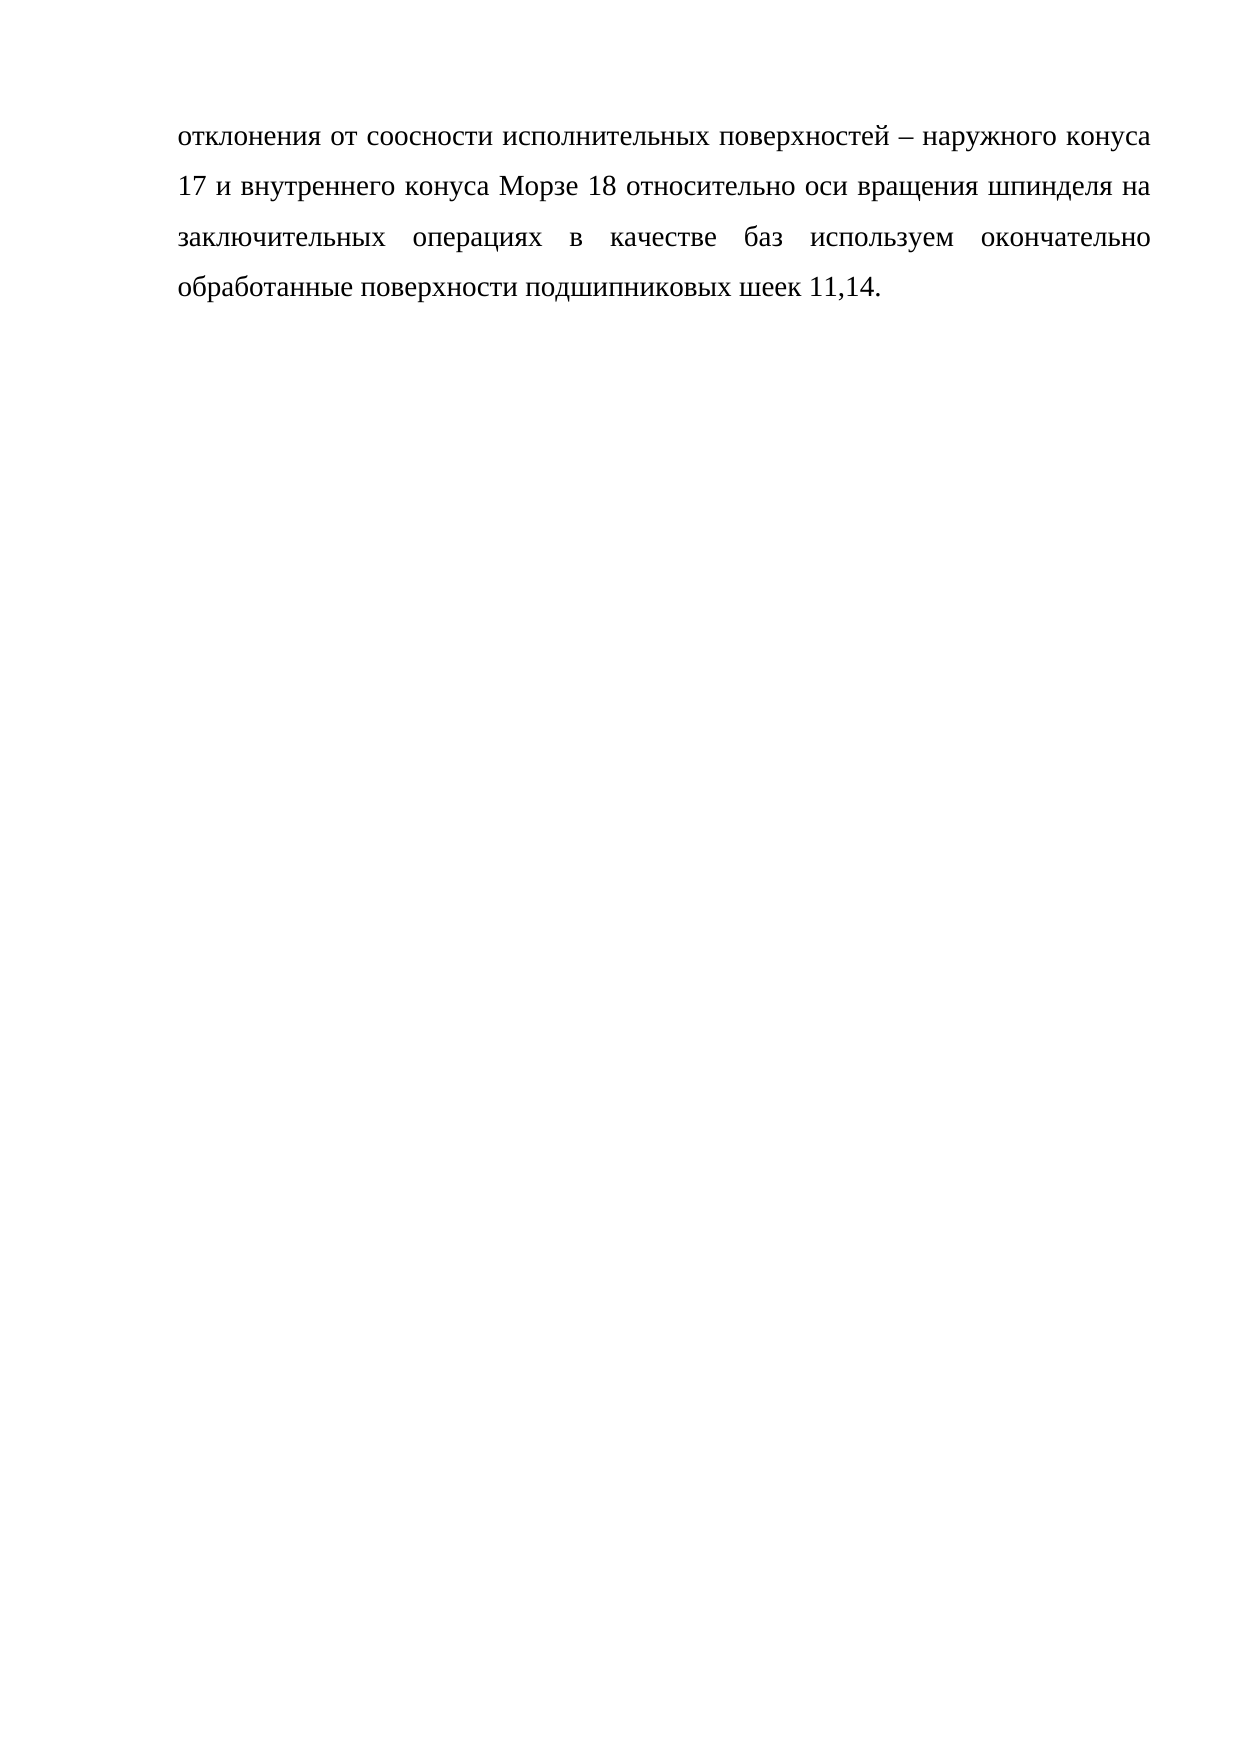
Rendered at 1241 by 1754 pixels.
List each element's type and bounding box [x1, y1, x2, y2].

text [177, 118, 1152, 303]
